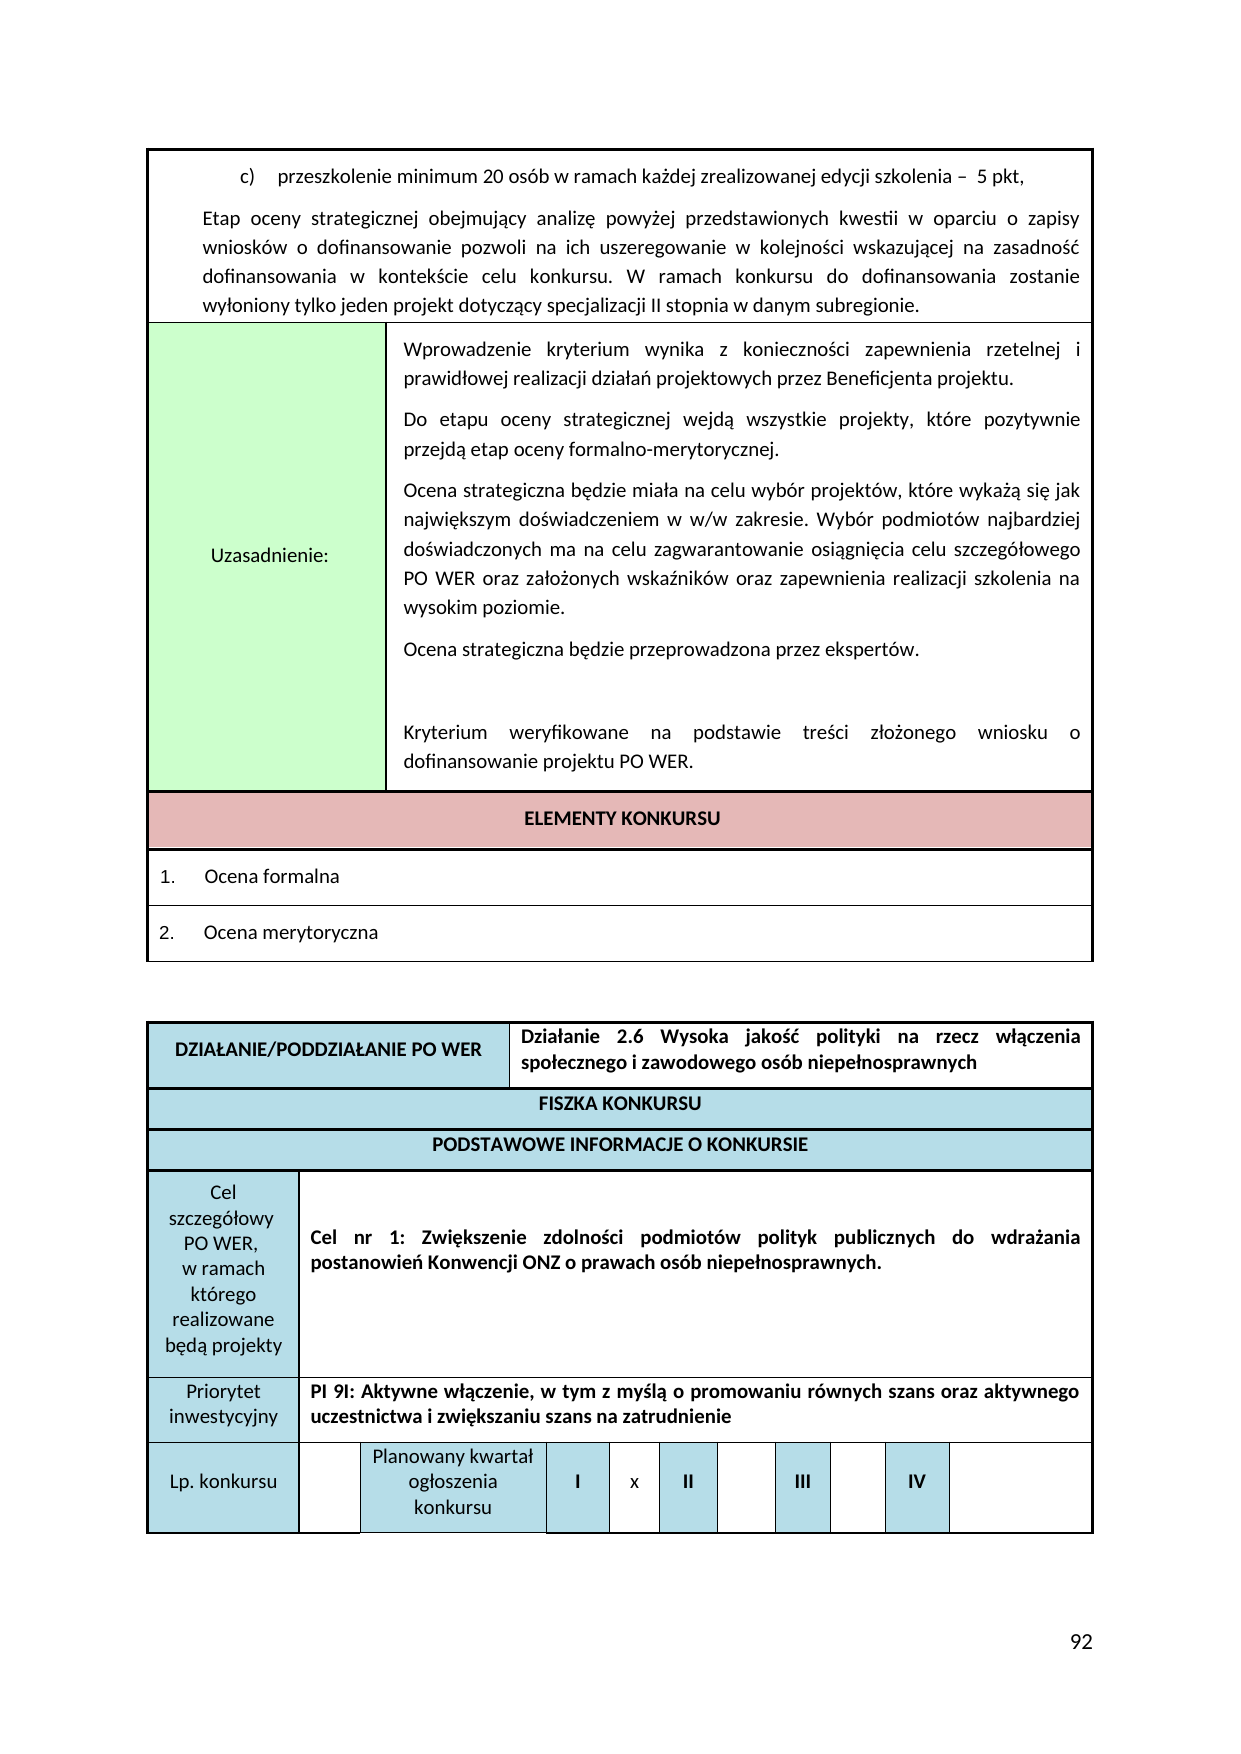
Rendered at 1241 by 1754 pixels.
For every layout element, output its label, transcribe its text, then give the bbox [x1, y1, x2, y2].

table_header DZIAŁANIE/PODDZIAŁANIE PO WER [149, 1024, 509, 1087]
table_cell ELEMENTY KONKURSU [149, 793, 1091, 847]
table_cell FISZKA KONKURSU [149, 1090, 1091, 1128]
table_cell III [776, 1443, 830, 1532]
table_cell II [660, 1443, 717, 1532]
table_cell Planowany kwartał ogłoszenia konkursu [361, 1443, 546, 1532]
table_cell [718, 1443, 775, 1532]
table_cell [950, 1443, 1091, 1532]
table_cell Lp. konkursu [149, 1443, 298, 1532]
table_cell I [547, 1443, 609, 1532]
table_cell PODSTAWOWE INFORMACJE O KONKURSIE [149, 1131, 1091, 1169]
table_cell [149, 151, 1091, 322]
table_cell Cel szczegółowy PO WER, w ramach którego realizowane będą projekty [149, 1172, 298, 1377]
table_cell Cel nr 1: Zwiększenie zdolności podmiotów polityk publicznych do wdrażania postanowień Konwencji ONZ o prawach osób niepełnosprawnych. [300, 1172, 1091, 1377]
table_cell PI 9I: Aktywne włączenie, w tym z myślą o promowaniu równych szans oraz aktywnego uczestnictwa i zwiększaniu szans na zatrudnienie [300, 1378, 1091, 1442]
table_header Działanie 2.6 Wysoka jakość polityki na rzecz włączenia społecznego i zawodowego osób niepełnosprawnych [510, 1024, 1091, 1087]
table_cell Priorytet inwestycyjny [149, 1378, 298, 1442]
table_cell Uzasadnienie: [149, 323, 385, 790]
table_cell IV [886, 1443, 949, 1532]
table_cell [831, 1443, 885, 1532]
table_cell Wprowadzenie kryterium wynika z konieczności zapewnienia rzetelnej i prawidłowej realizacji działań projektowych przez Beneficjenta projektu. Do etapu oceny strategicznej wejdą wszystkie projekty, które pozytywnie przejdą etap oceny formalno-merytorycznej. Ocena strategiczna będzie miała na celu wybór projektów, które wykażą się jak największym doświadczeniem w w/w zakresie. Wybór podmiotów najbardziej doświadczonych ma na celu zagwarantowanie osiągnięcia celu szczegółowego PO WER oraz założonych wskaźników oraz zapewnienia realizacji szkolenia na wysokim poziomie. Ocena strategiczna będzie przeprowadzona przez ekspertów. Kryterium weryfikowane na podstawie treści złożonego wniosku o dofinansowanie projektu PO WER. [387, 323, 1091, 790]
table_cell Ocena merytoryczna [149, 906, 1091, 961]
table_cell Ocena formalna [149, 851, 1091, 905]
table_cell x [610, 1443, 659, 1532]
table_cell [300, 1443, 360, 1532]
